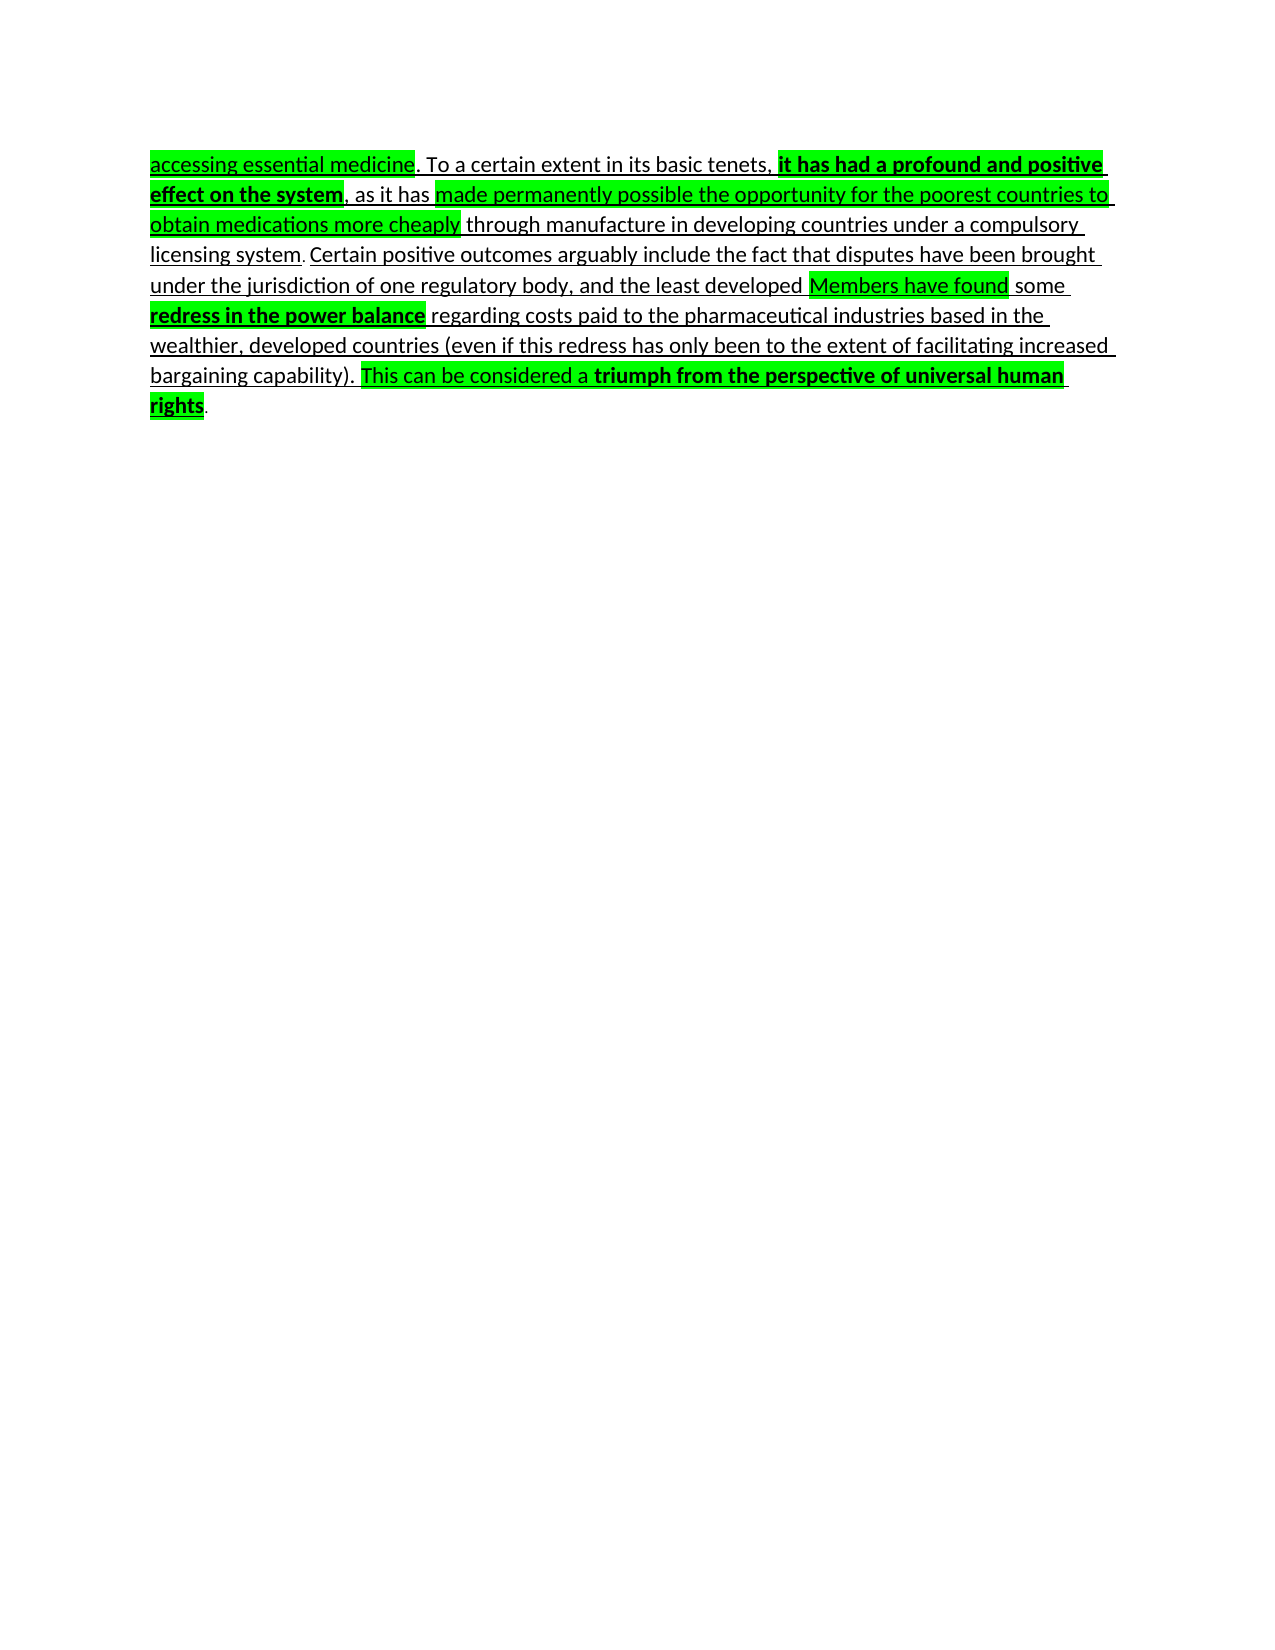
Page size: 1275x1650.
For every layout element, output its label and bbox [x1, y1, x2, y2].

text [150, 150, 1125, 420]
